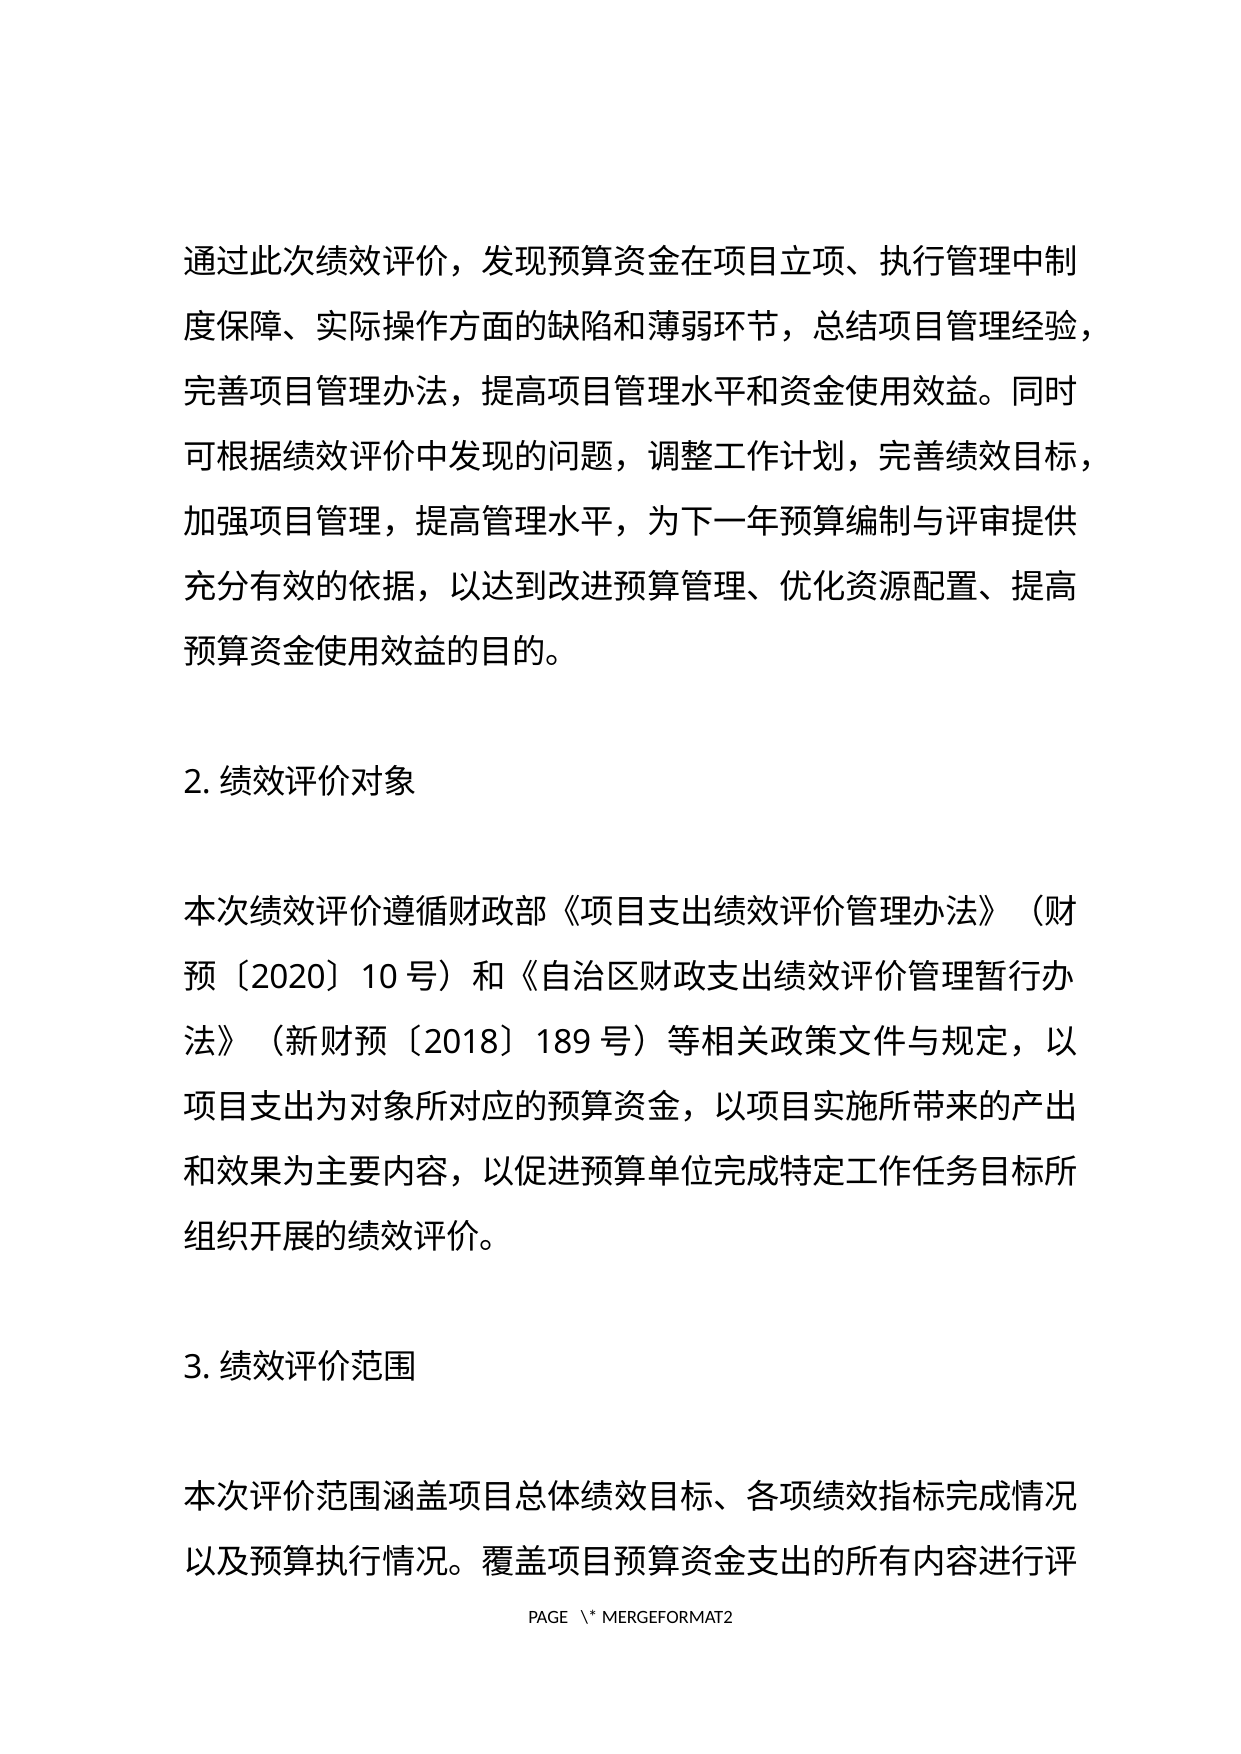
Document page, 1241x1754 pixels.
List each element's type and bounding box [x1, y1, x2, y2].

text [183, 162, 1078, 1592]
